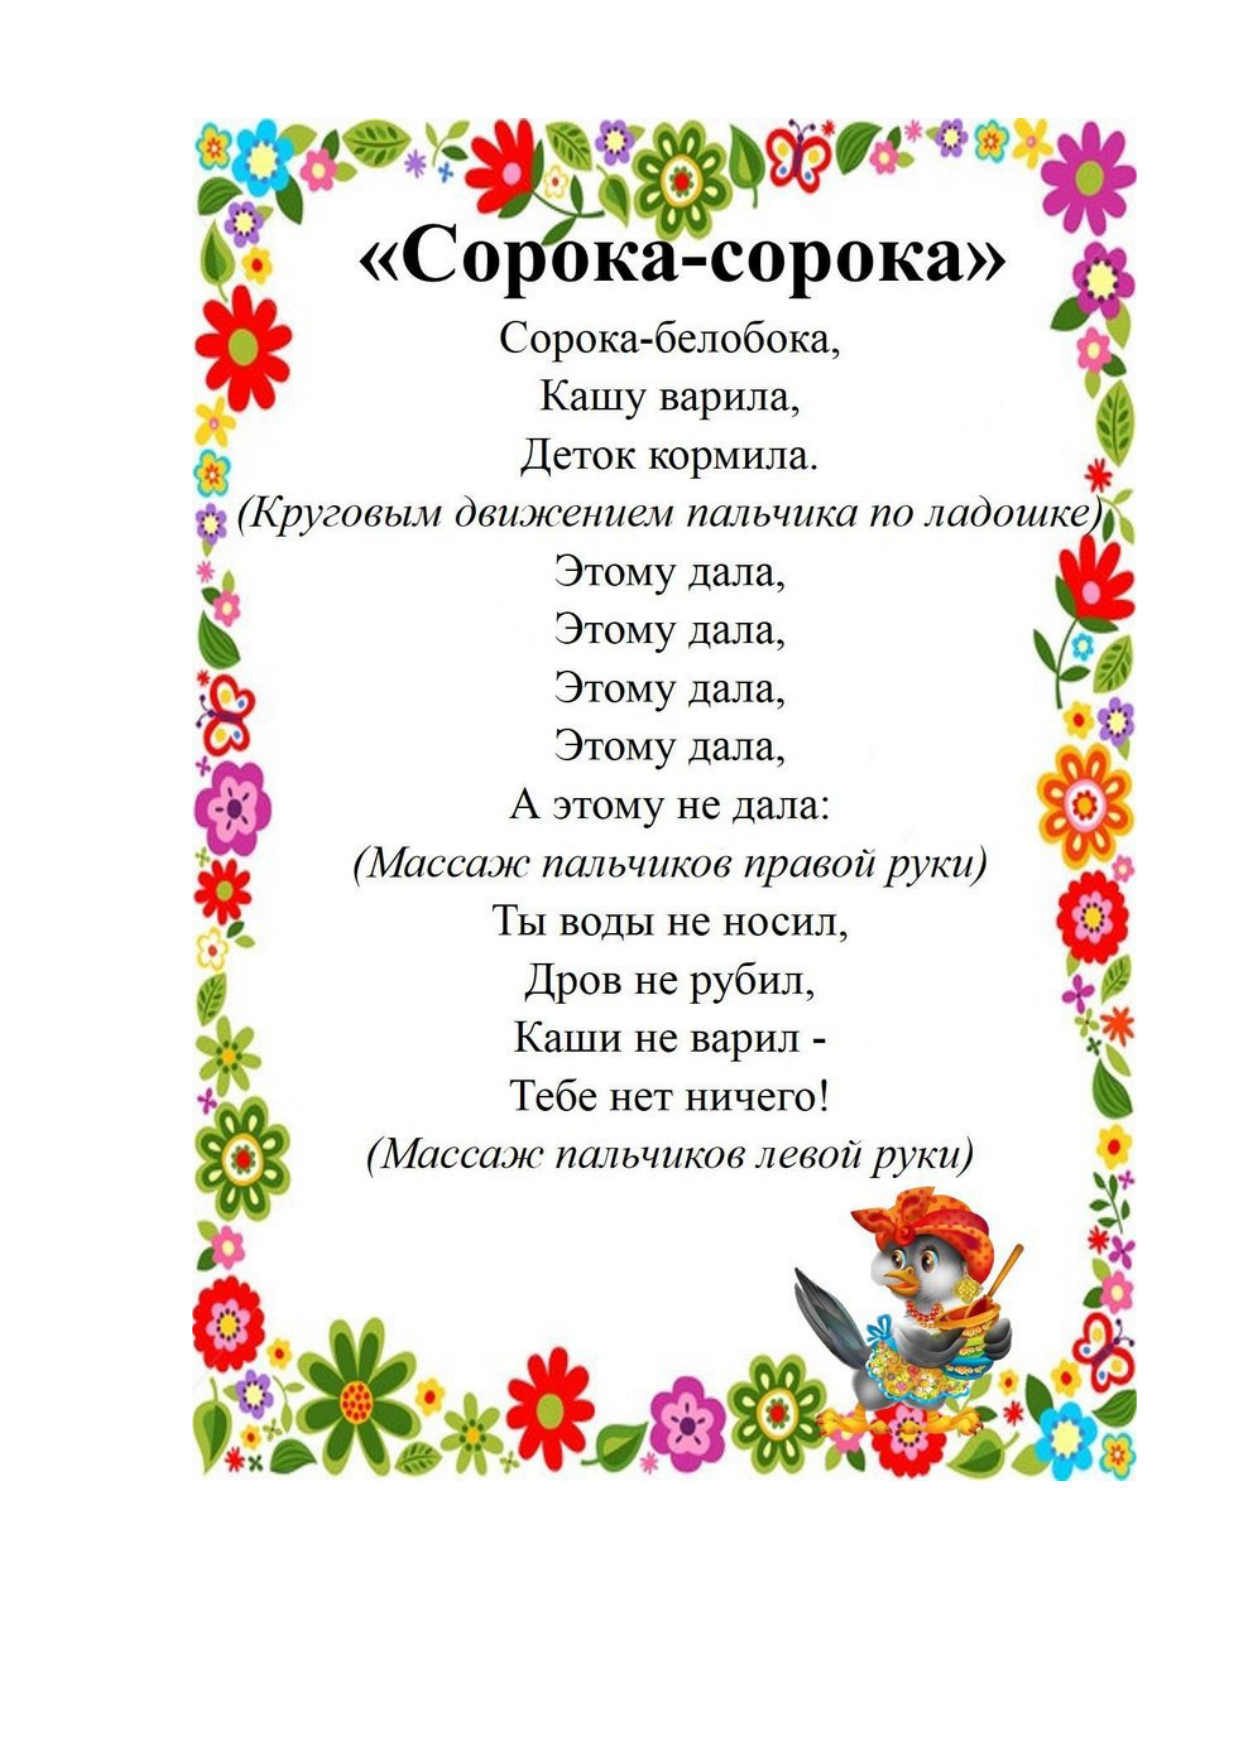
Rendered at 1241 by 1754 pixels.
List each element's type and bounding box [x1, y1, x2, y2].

picture [192, 118, 1137, 1481]
